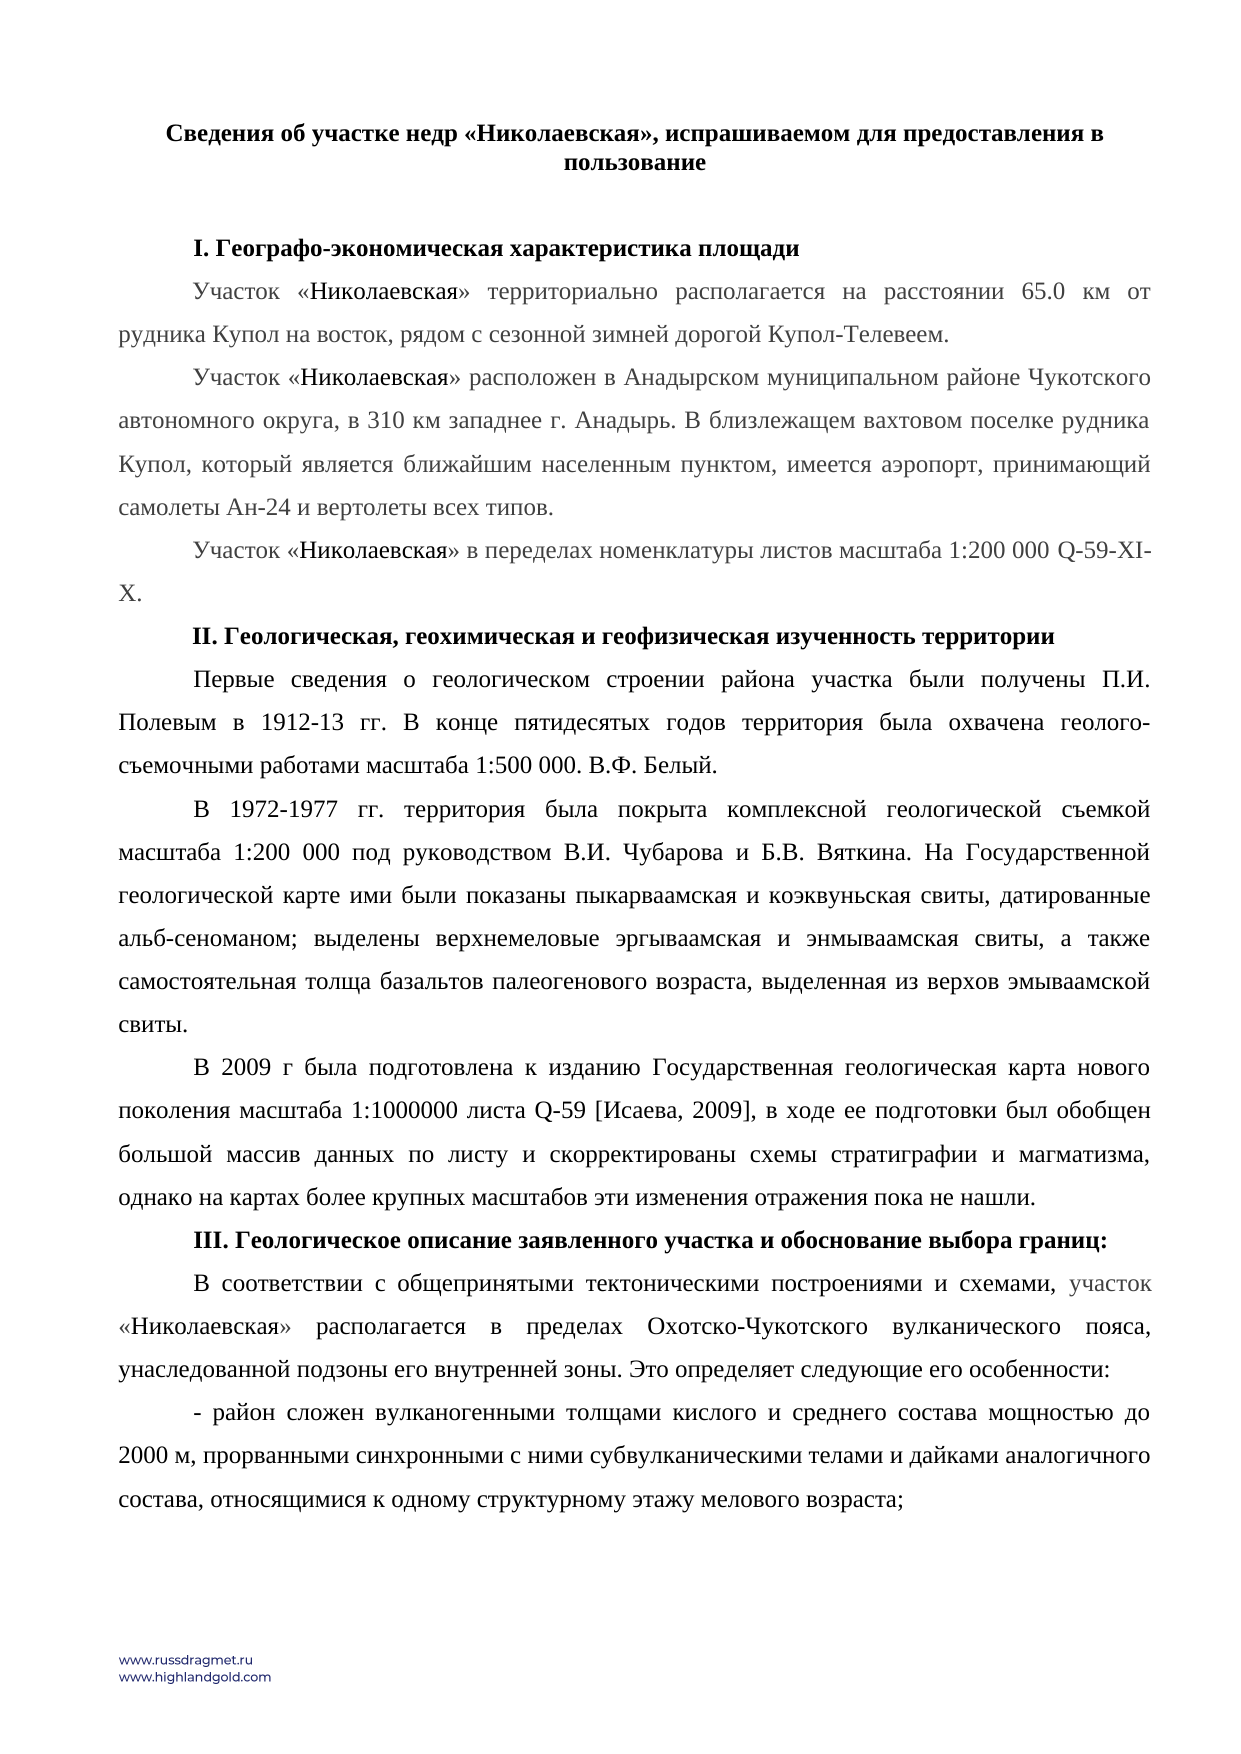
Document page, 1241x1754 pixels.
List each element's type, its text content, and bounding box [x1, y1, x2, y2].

text III. Геологическое описание заявленного участка и обоснование выбора границ: [118, 1225, 1152, 1254]
text В 1972-1977 гг. территория была покрыта комплексной геологической съемкой масштаба 1:200 000 под руководством В.И. Чубарова и Б.В. Вяткина. На Государственной геологической карте ими были показаны пыкарваамская и коэквуньская свиты, датированные альб-сеноманом; выделены верхнемеловые эргываамская и энмываамская свиты, а также самостоятельная толща базальтов палеогенового возраста, выделенная из верхов эмываамской свиты. [118, 794, 1152, 1038]
text I. Географо-экономическая характеристика площади [193, 233, 1152, 262]
text Первые сведения о геологическом строении района участка были получены П.И. Полевым в 1912-13 гг. В конце пятидесятых годов территория была охвачена геолого-съемочными работами масштаба 1:500 000. В.Ф. Белый. [118, 664, 1152, 779]
text В соответствии с общепринятыми тектоническими построениями и схемами, участок «Николаевская» располагается в пределах Охотско-Чукотского вулканического пояса, унаследованной подзоны его внутренней зоны. Это определяет следующие его особенности: [118, 1268, 1152, 1383]
text II. Геологическая, геохимическая и геофизическая изученность территории [192, 621, 1152, 650]
text Участок «Николаевская» расположен в Анадырском муниципальном районе Чукотского автономного округа, в 310 км западнее г. Анадырь. В близлежащем вахтовом поселке рудника Купол, который является ближайшим населенным пунктом, имеется аэропорт, принимающий самолеты Ан-24 и вертолеты всех типов. [118, 362, 1152, 521]
text Сведения об участке недр «Николаевская», испрашиваемом для предоставления в пользование [118, 118, 1152, 176]
text Участок «Николаевская» в переделах номенклатуры листов масштаба 1:200 000 Q-59-XI-X. [118, 535, 1152, 607]
text - район сложен вулканогенными толщами кислого и среднего состава мощностью до 2000 м, прорванными синхронными с ними субвулканическими телами и дайками аналогичного состава, относящимися к одному структурному этажу мелового возраста; [118, 1397, 1152, 1512]
text В 2009 г была подготовлена к изданию Государственная геологическая карта нового поколения масштаба 1:1000000 листа Q-59 [Исаева, 2009], в ходе ее подготовки был обобщен большой массив данных по листу и скорректированы схемы стратиграфии и магматизма, однако на картах более крупных масштабов эти изменения отражения пока не нашли. [118, 1052, 1152, 1211]
picture [0, 1653, 300, 1690]
text Участок «Николаевская» территориально располагается на расстоянии 65.0 км от рудника Купол на восток, рядом с сезонной зимней дорогой Купол-Телевеем. [118, 276, 1152, 348]
